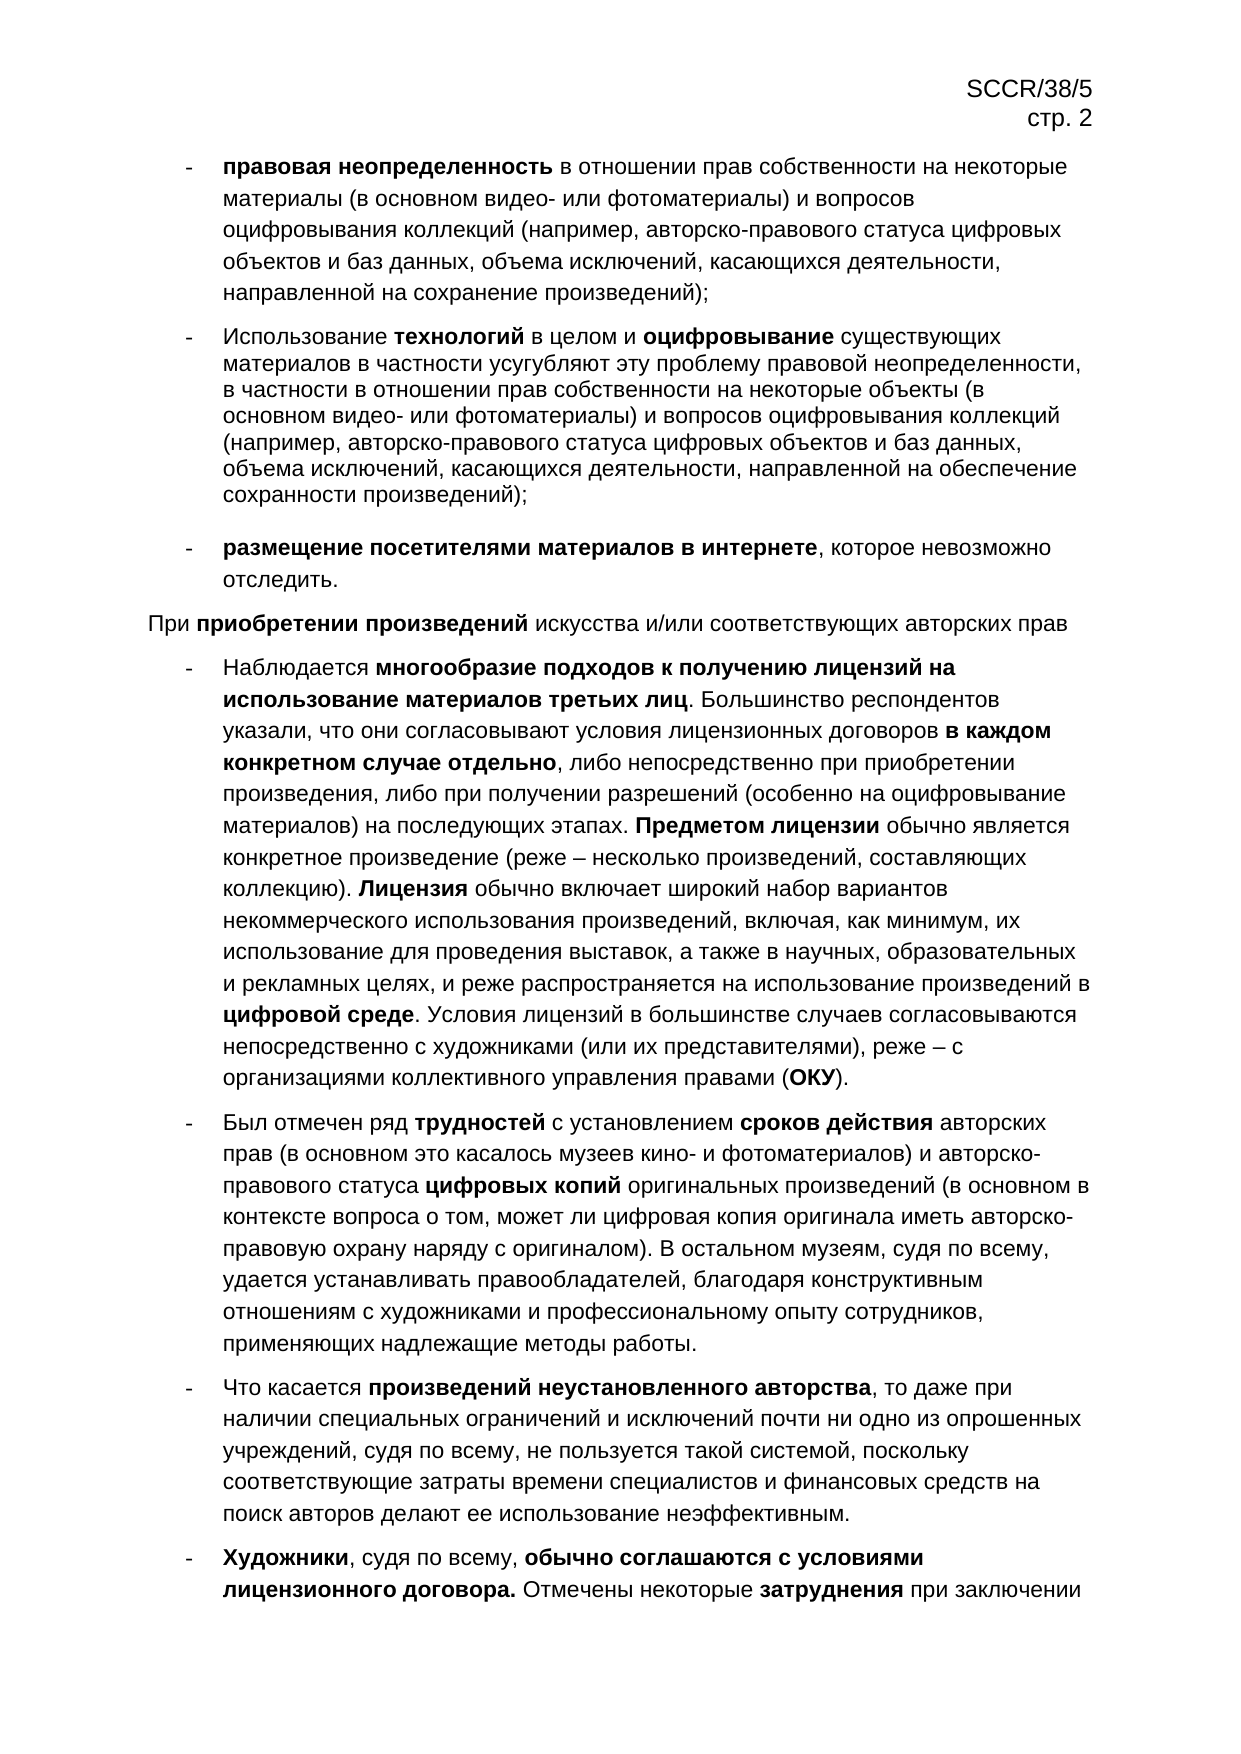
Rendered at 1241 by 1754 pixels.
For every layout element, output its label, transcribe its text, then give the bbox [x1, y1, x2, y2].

text При приобретении произведений искусства и/или соответствующих авторских прав [148, 610, 1093, 636]
list Наблюдается многообразие подходов к получению лицензий на использование материалов третьих лиц. Большинство респондентов указали, что они согласовывают условия лицензионных договоров в каждом конкретном случае отдельно, либо непосредственно при приобретении произведения, либо при получении разрешений (особенно на оцифровывание материалов) на последующих этапах. Предметом лицензии обычно является конкретное произведение (реже – несколько произведений, составляющих коллекцию). Лицензия обычно включает широкий набор вариантов некоммерческого использования произведений, включая, как минимум, их использование для проведения выставок, а также в научных, образовательных и рекламных целях, и реже распространяется на использование произведений в цифровой среде. Условия лицензий в большинстве случаев согласовываются непосредственно с художниками (или их представителями), реже – с организациями коллективного управления правами (ОКУ). [185, 654, 1093, 1091]
list правовая неопределенность в отношении прав собственности на некоторые материалы (в основном видео- или фотоматериалы) и вопросов оцифровывания коллекций (например, авторско-правового статуса цифровых объектов и баз данных, объема исключений, касающихся деятельности, направленной на сохранение произведений); [185, 153, 1093, 306]
list размещение посетителями материалов в интернете, которое невозможно отследить. [185, 534, 1093, 592]
list Что касается произведений неустановленного авторства, то даже при наличии специальных ограничений и исключений почти ни одно из опрошенных учреждений, судя по всему, не пользуется такой системой, поскольку соответствующие затраты времени специалистов и финансовых средств на поиск авторов делают ее использование неэффективным. [185, 1373, 1093, 1526]
list Был отмечен ряд трудностей с установлением сроков действия авторских прав (в основном это касалось музеев кино- и фотоматериалов) и авторско-правового статуса цифровых копий оригинальных произведений (в основном в контексте вопроса о том, может ли цифровая копия оригинала иметь авторско-правовую охрану наряду с оригиналом). В остальном музеям, судя по всему, удается устанавливать правообладателей, благодаря конструктивным отношениям с художниками и профессиональному опыту сотрудников, применяющих надлежащие методы работы. [185, 1108, 1093, 1356]
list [185, 1544, 1093, 1602]
list Использование технологий в целом и оцифровывание существующих материалов в частности усугубляют эту проблему правовой неопределенности, в частности в отношении прав собственности на некоторые объекты (в основном видео- или фотоматериалы) и вопросов оцифровывания коллекций (например, авторско-правового статуса цифровых объектов и баз данных, объема исключений, касающихся деятельности, направленной на обеспечение сохранности произведений); [185, 323, 1093, 508]
